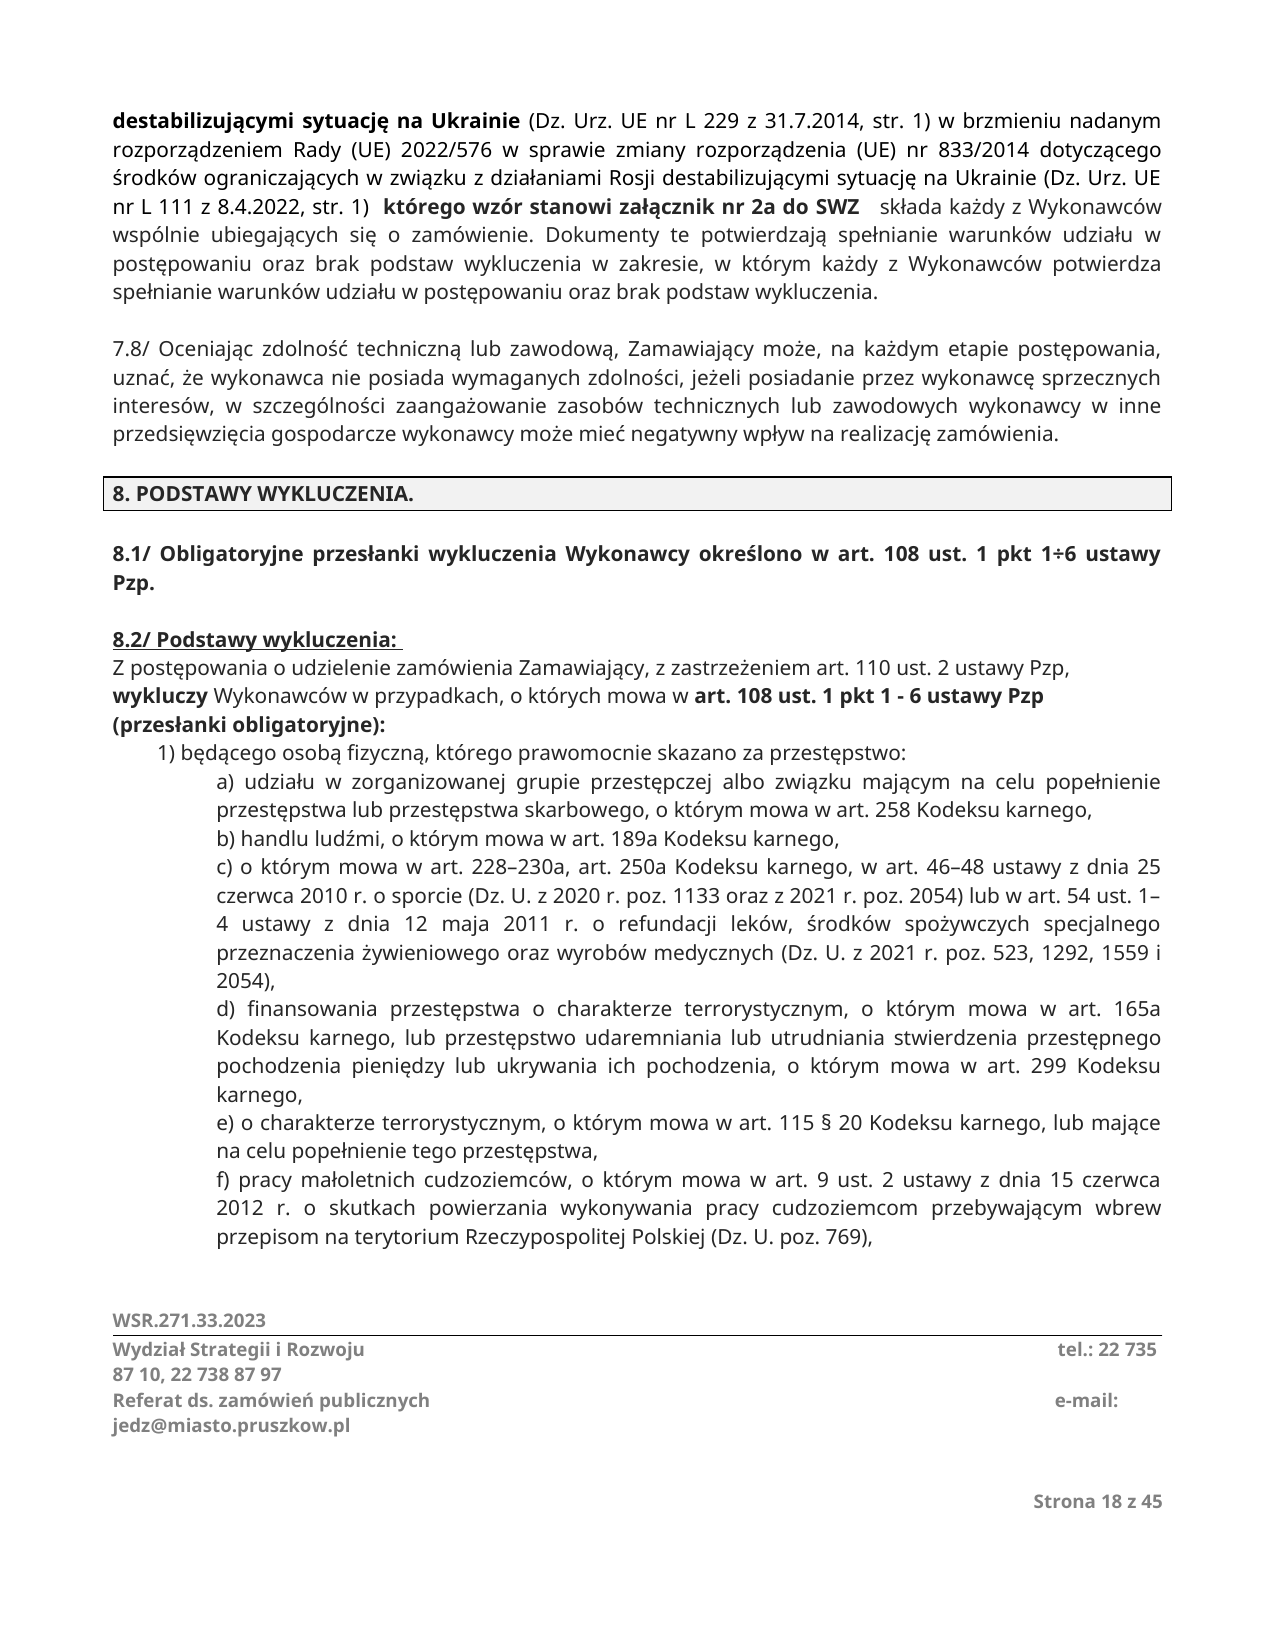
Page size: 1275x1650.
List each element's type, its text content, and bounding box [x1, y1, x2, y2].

text c) o którym mowa w art. 228–230a, art. 250a Kodeksu karnego, w art. 46–48 ustawy z dnia 25 czerwca 2010 r. o sporcie (Dz. U. z 2020 r. poz. 1133 oraz z 2021 r. poz. 2054) lub w art. 54 ust. 1–4 ustawy z dnia 12 maja 2011 r. o refundacji leków, środków spożywczych specjalnego przeznaczenia żywieniowego oraz wyrobów medycznych (Dz. U. z 2021 r. poz. 523, 1292, 1559 i 2054), [216, 852, 1162, 994]
text a) udziału w zorganizowanej grupie przestępczej albo związku mającym na celu popełnienie przestępstwa lub przestępstwa skarbowego, o którym mowa w art. 258 Kodeksu karnego, [216, 767, 1162, 824]
text f) pracy małoletnich cudzoziemców, o którym mowa w art. 9 ust. 2 ustawy z dnia 15 czerwca 2012 r. o skutkach powierzania wykonywania pracy cudzoziemcom przebywającym wbrew przepisom na terytorium Rzeczypospolitej Polskiej (Dz. U. poz. 769), [216, 1165, 1162, 1250]
text b) handlu ludźmi, o którym mowa w art. 189a Kodeksu karnego, [216, 824, 1162, 852]
text 8. PODSTAWY WYKLUCZENIA. [104, 478, 1171, 510]
text 8.1/ Obligatoryjne przesłanki wykluczenia Wykonawcy określono w art. 108 ust. 1 pkt 1÷6 ustawy Pzp. [112, 539, 1162, 596]
text 1) będącego osobą fizyczną, którego prawomocnie skazano za przestępstwo: [157, 738, 1162, 767]
text 8.2/ Podstawy wykluczenia: [112, 625, 1162, 653]
text 7.8/ Oceniając zdolność techniczną lub zawodową, Zamawiający może, na każdym etapie postępowania, uznać, że wykonawca nie posiada wymaganych zdolności, jeżeli posiadanie przez wykonawcę sprzecznych interesów, w szczególności zaangażowanie zasobów technicznych lub zawodowych wykonawcy w inne przedsięwzięcia gospodarcze wykonawcy może mieć negatywny wpływ na realizację zamówienia. [112, 334, 1162, 448]
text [112, 107, 1162, 306]
text e) o charakterze terrorystycznym, o którym mowa w art. 115 § 20 Kodeksu karnego, lub mające na celu popełnienie tego przestępstwa, [216, 1108, 1162, 1165]
text d) finansowania przestępstwa o charakterze terrorystycznym, o którym mowa w art. 165a Kodeksu karnego, lub przestępstwo udaremniania lub utrudniania stwierdzenia przestępnego pochodzenia pieniędzy lub ukrywania ich pochodzenia, o którym mowa w art. 299 Kodeksu karnego, [216, 994, 1162, 1108]
text Z postępowania o udzielenie zamówienia Zamawiający, z zastrzeżeniem art. 110 ust. 2 ustawy Pzp, wykluczy Wykonawców w przypadkach, o których mowa w art. 108 ust. 1 pkt 1 - 6 ustawy Pzp (przesłanki obligatoryjne): [112, 653, 1162, 738]
